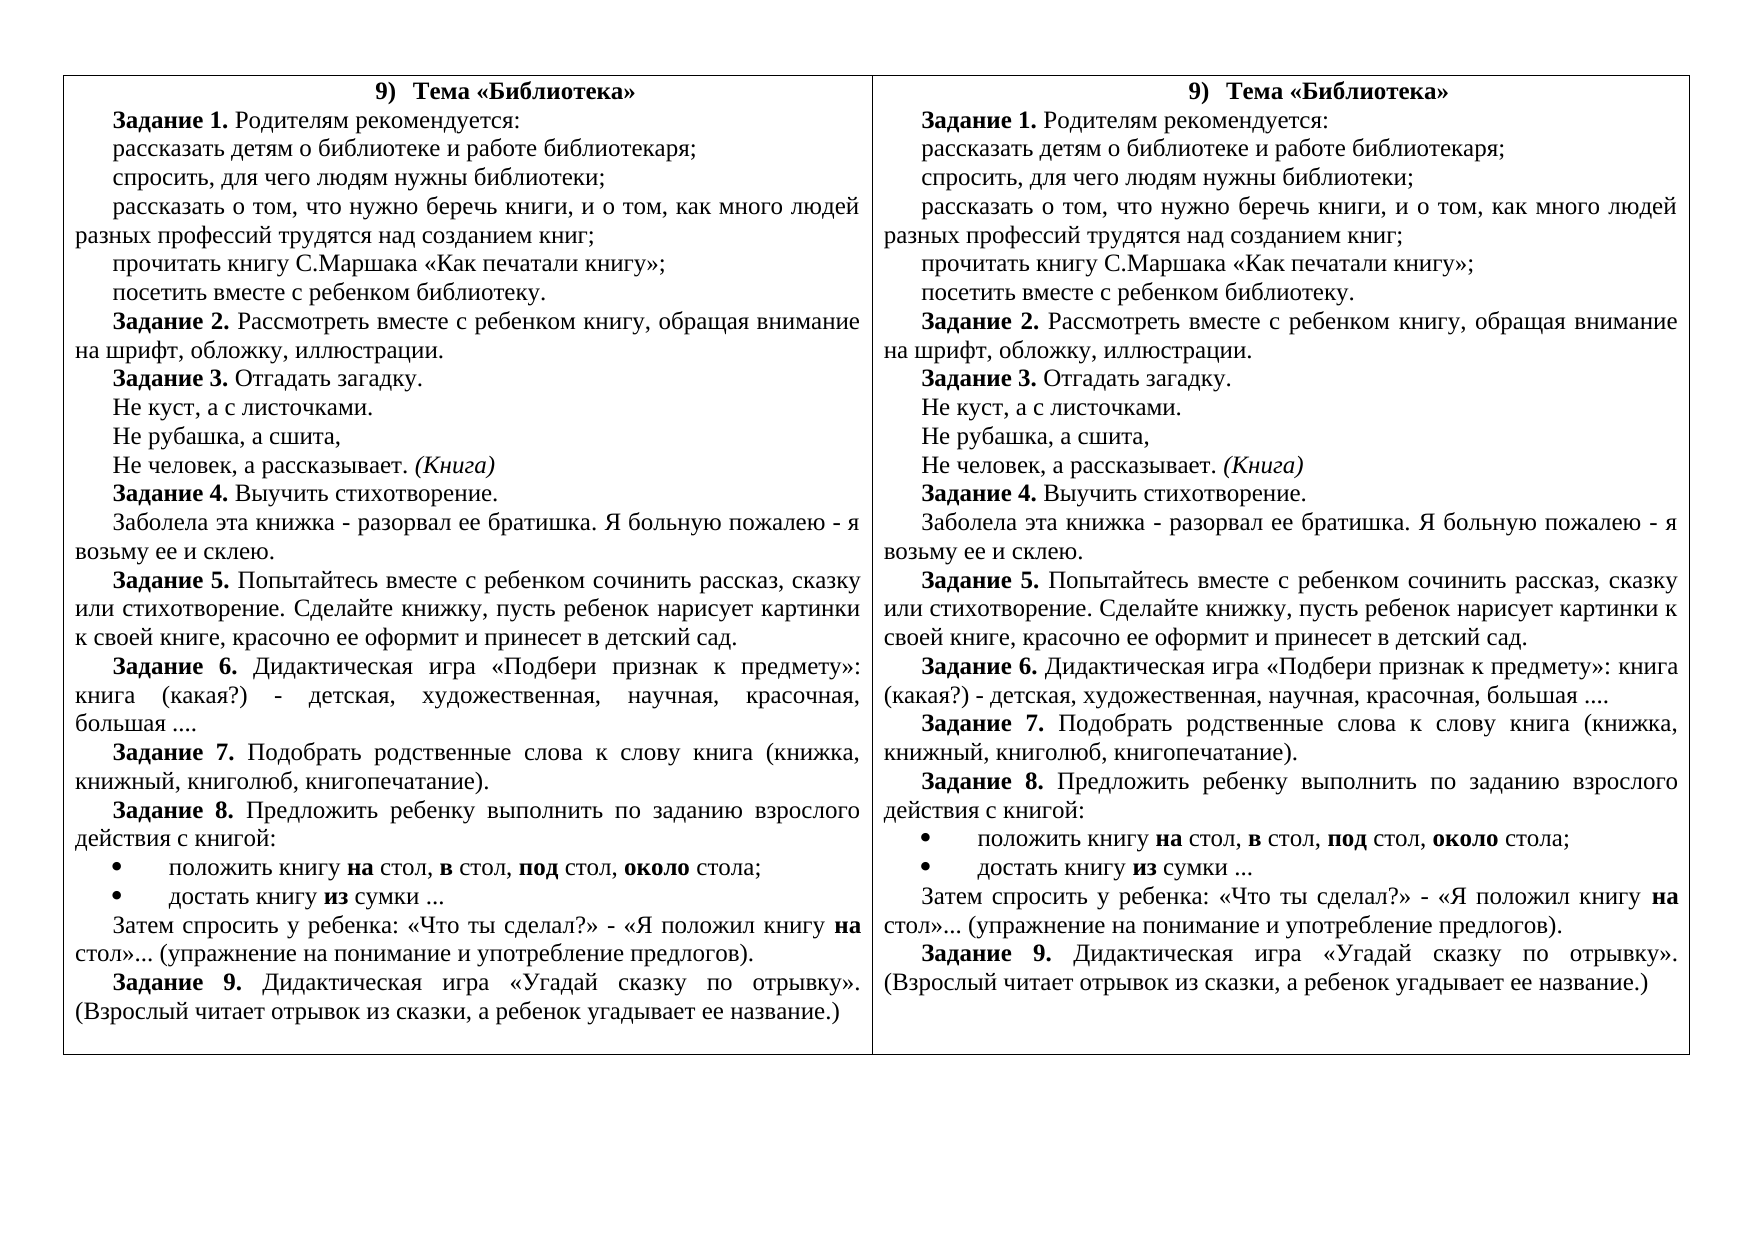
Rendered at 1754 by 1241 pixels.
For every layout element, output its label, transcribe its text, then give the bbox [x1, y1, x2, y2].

table_header Тема «Библиотека» Задание 1. Родителям рекомендуется: рассказать детям о библиотеке и работе библиотекаря; спросить, для чего людям нужны библиотеки; рассказать о том, что нужно беречь книги, и о том, как много людей разных профессий трудятся над созданием книг; прочитать книгу С.Маршака «Как печатали книгу»; посетить вместе с ребенком библиотеку. Задание 2. Рассмотреть вместе с ребенком книгу, обращая внимание на шрифт, обложку, иллюстрации. Задание 3. Отгадать загадку. Не куст, а с листочками. Не рубашка, а сшита, Не человек, а рассказывает. (Книга) Задание 4. Выучить стихотворение. Заболела эта книжка - разорвал ее братишка. Я больную пожалею - я возьму ее и склею. Задание 5. Попытайтесь вместе с ребенком сочинить рассказ, сказку или стихотворение. Сделайте книжку, пусть ребенок нарисует картинки к своей книге, красочно ее оформит и принесет в детский сад. Задание 6. Дидактическая игра «Подбери признак к предмету»: книга (какая?) - детская, художественная, научная, красочная, большая .... Задание 7. Подобрать родственные слова к слову книга (книжка, книжный, книголюб, книгопечатание). Задание 8. Предложить ребенку выполнить по заданию взрослого действия с книгой: положить книгу на стол, в стол, под стол, около стола; достать книгу из сумки ... Затем спросить у ребенка: «Что ты сделал?» - «Я положил книгу на стол»... (упражнение на понимание и употребление предлогов). Задание 9. Дидактическая игра «Угадай сказку по отрывку». (Взрослый читает отрывок из сказки, а ребенок угадывает ее название.) [873, 76, 1689, 1053]
table_header Тема «Библиотека» Задание 1. Родителям рекомендуется: рассказать детям о библиотеке и работе библиотекаря; спросить, для чего людям нужны библиотеки; рассказать о том, что нужно беречь книги, и о том, как много людей разных профессий трудятся над созданием книг; прочитать книгу С.Маршака «Как печатали книгу»; посетить вместе с ребенком библиотеку. Задание 2. Рассмотреть вместе с ребенком книгу, обращая внимание на шрифт, обложку, иллюстрации. Задание 3. Отгадать загадку. Не куст, а с листочками. Не рубашка, а сшита, Не человек, а рассказывает. (Книга) Задание 4. Выучить стихотворение. Заболела эта книжка - разорвал ее братишка. Я больную пожалею - я возьму ее и склею. Задание 5. Попытайтесь вместе с ребенком сочинить рассказ, сказку или стихотворение. Сделайте книжку, пусть ребенок нарисует картинки к своей книге, красочно ее оформит и принесет в детский сад. Задание 6. Дидактическая игра «Подбери признак к предмету»: книга (какая?) - детская, художественная, научная, красочная, большая .... Задание 7. Подобрать родственные слова к слову книга (книжка, книжный, книголюб, книгопечатание). Задание 8. Предложить ребенку выполнить по заданию взрослого действия с книгой: положить книгу на стол, в стол, под стол, около стола; достать книгу из сумки ... Затем спросить у ребенка: «Что ты сделал?» - «Я положил книгу на стол»... (упражнение на понимание и употребление предлогов). Задание 9. Дидактическая игра «Угадай сказку по отрывку». (Взрослый читает отрывок из сказки, а ребенок угадывает ее название.) [64, 76, 872, 1053]
